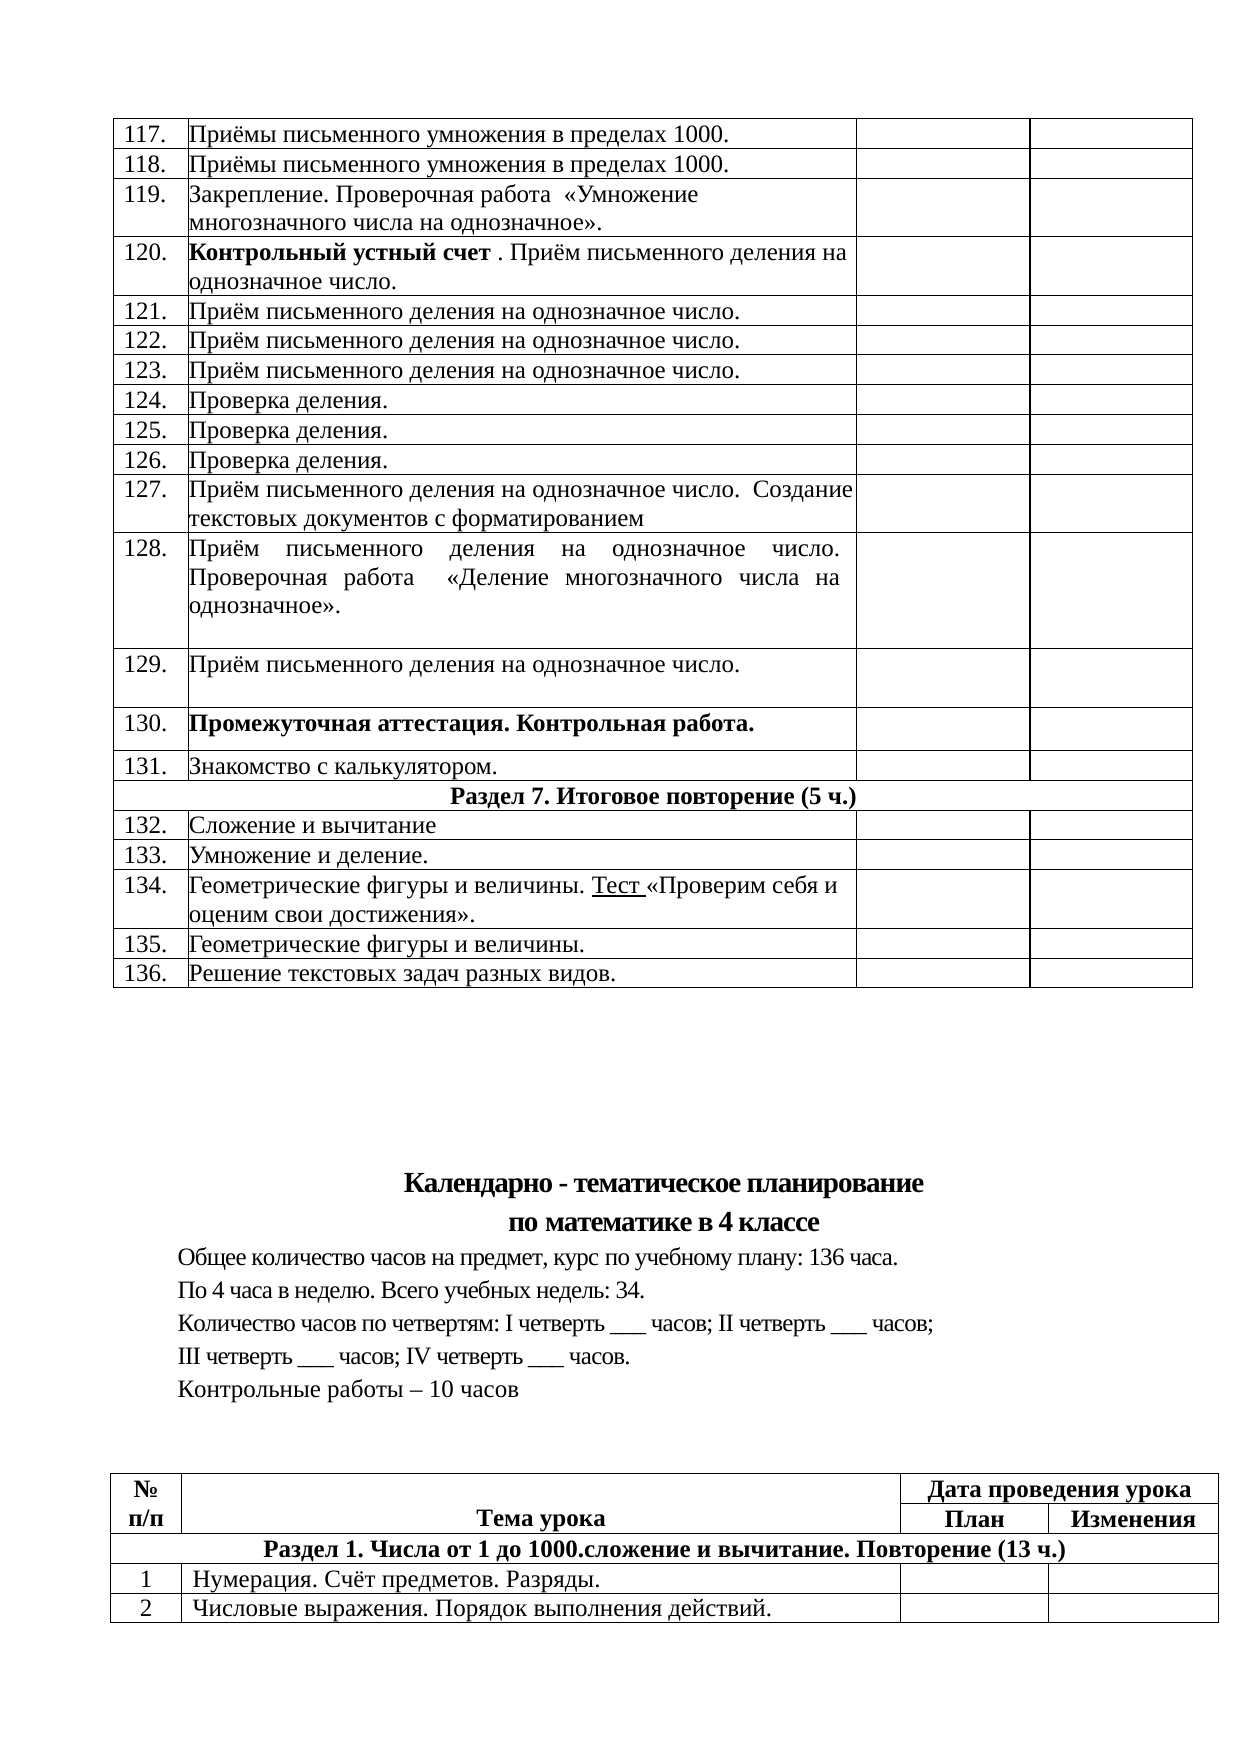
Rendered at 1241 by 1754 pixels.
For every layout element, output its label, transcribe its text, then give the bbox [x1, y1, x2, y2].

table_cell [857, 870, 1029, 928]
table_cell План [901, 1504, 1048, 1533]
table_cell Геометрические фигуры и величины. Тест «Проверим себя и оценим свои достижения». [189, 870, 856, 928]
table_cell [114, 959, 188, 987]
table_cell Приём письменного деления на однозначное число. [189, 326, 856, 354]
table_cell [1049, 1594, 1218, 1622]
table_cell Приём письменного деления на однозначное число. [189, 296, 856, 324]
table_cell [114, 385, 188, 414]
text Контрольные работы – 10 часов [177, 1374, 1152, 1403]
table_cell [857, 929, 1029, 957]
table_cell [114, 475, 188, 532]
table_cell Контрольный устный счет . Приём письменного деления на однозначное число. [189, 237, 856, 295]
table_cell [1031, 811, 1192, 839]
table_cell [1031, 385, 1192, 414]
table_cell [857, 708, 1029, 750]
table_cell [114, 445, 188, 473]
table_cell [1031, 708, 1192, 750]
table_cell [114, 929, 188, 957]
table_cell [1031, 415, 1192, 444]
text Общее количество часов на предмет, курс по учебному плану: 136 часа. [177, 1242, 1152, 1271]
table_cell [1031, 237, 1192, 295]
table_cell [1031, 445, 1192, 473]
table_cell [857, 326, 1029, 354]
table_cell [114, 649, 188, 707]
table_cell [114, 237, 188, 295]
table_cell Геометрические фигуры и величины. [189, 929, 856, 957]
table_cell 2 [111, 1594, 181, 1622]
table_cell [857, 355, 1029, 384]
table_header № п/п [111, 1474, 181, 1533]
table_cell [114, 119, 188, 148]
table_cell [857, 385, 1029, 414]
table_cell Нумерация. Счёт предметов. Разряды. [182, 1564, 900, 1592]
table_cell [1031, 149, 1192, 178]
table_cell Приём письменного деления на однозначное число. [189, 355, 856, 384]
table_cell [114, 811, 188, 839]
table_cell [114, 533, 188, 648]
table_cell Проверка деления. [189, 445, 856, 473]
table_cell [1049, 1564, 1218, 1592]
table_cell [1031, 751, 1192, 780]
table_header Тема урока [182, 1474, 900, 1533]
table_cell [857, 649, 1029, 707]
table_cell [114, 149, 188, 178]
table_cell [857, 445, 1029, 473]
table_cell Числовые выражения. Порядок выполнения действий. [182, 1594, 900, 1622]
table_cell [901, 1594, 1048, 1622]
table_cell Раздел 1. Числа от 1 до 1000.сложение и вычитание. Повторение (13 ч.) [111, 1534, 1218, 1563]
table_cell Решение текстовых задач разных видов. [189, 959, 856, 987]
table_cell [1031, 296, 1192, 324]
table_cell [1031, 355, 1192, 384]
table_cell Изменения [1049, 1504, 1218, 1533]
table_cell Закрепление. Проверочная работа «Умножение многозначного числа на однозначное». [189, 179, 856, 236]
table_cell [1031, 649, 1192, 707]
table_cell [901, 1564, 1048, 1592]
table_cell [857, 296, 1029, 324]
table_cell Проверка деления. [189, 385, 856, 414]
table_cell Приём письменного деления на однозначное число. [189, 649, 856, 707]
table_cell [114, 708, 188, 750]
table_cell [1031, 870, 1192, 928]
table_cell [114, 326, 188, 354]
table_cell [1031, 119, 1192, 148]
table_cell [1031, 929, 1192, 957]
table_cell [1031, 533, 1192, 648]
table_cell [1031, 326, 1192, 354]
table_cell [1031, 179, 1192, 236]
table_cell [114, 870, 188, 928]
text Количество часов по четвертям: I четверть ___ часов; II четверть ___ часов; [177, 1308, 1152, 1337]
table_cell Приём письменного деления на однозначное число. Создание текстовых документов с форматированием [189, 475, 856, 532]
table_cell Приёмы письменного умножения в пределах 1000. [189, 149, 856, 178]
table_cell [114, 355, 188, 384]
table_cell [857, 237, 1029, 295]
table_cell Умножение и деление. [189, 840, 856, 869]
table_cell Раздел 7. Итоговое повторение (5 ч.) [114, 781, 1192, 809]
table_cell [857, 751, 1029, 780]
table_cell [1031, 959, 1192, 987]
table_cell [857, 415, 1029, 444]
text По 4 часа в неделю. Всего учебных недель: 34. [177, 1275, 1152, 1304]
table_cell Приём письменного деления на однозначное число. Проверочная работа «Деление многозначного числа на однозначное». [189, 533, 856, 648]
table_cell [857, 119, 1029, 148]
table_cell [114, 751, 188, 780]
table_cell [857, 959, 1029, 987]
table_cell Знакомство с калькулятором. [189, 751, 856, 780]
table_cell [857, 811, 1029, 839]
table_cell [114, 296, 188, 324]
table_cell [857, 179, 1029, 236]
table_cell Проверка деления. [189, 415, 856, 444]
table_cell [857, 840, 1029, 869]
text Календарно - тематическое планирование [177, 1165, 1152, 1199]
table_cell Приёмы письменного умножения в пределах 1000. [189, 119, 856, 148]
table_cell [114, 415, 188, 444]
table_cell [857, 149, 1029, 178]
table_cell [1031, 475, 1192, 532]
table_cell 1 [111, 1564, 181, 1592]
table_cell Промежуточная аттестация. Контрольная работа. [189, 708, 856, 750]
text III четверть ___ часов; IV четверть ___ часов. [177, 1341, 1152, 1370]
table_cell [1031, 840, 1192, 869]
table_cell Сложение и вычитание [189, 811, 856, 839]
text по математике в 4 классе [177, 1204, 1152, 1237]
table_header Дата проведения урока [901, 1474, 1218, 1503]
table_cell [114, 179, 188, 236]
table_cell [857, 533, 1029, 648]
table_cell [857, 475, 1029, 532]
table_cell [114, 840, 188, 869]
